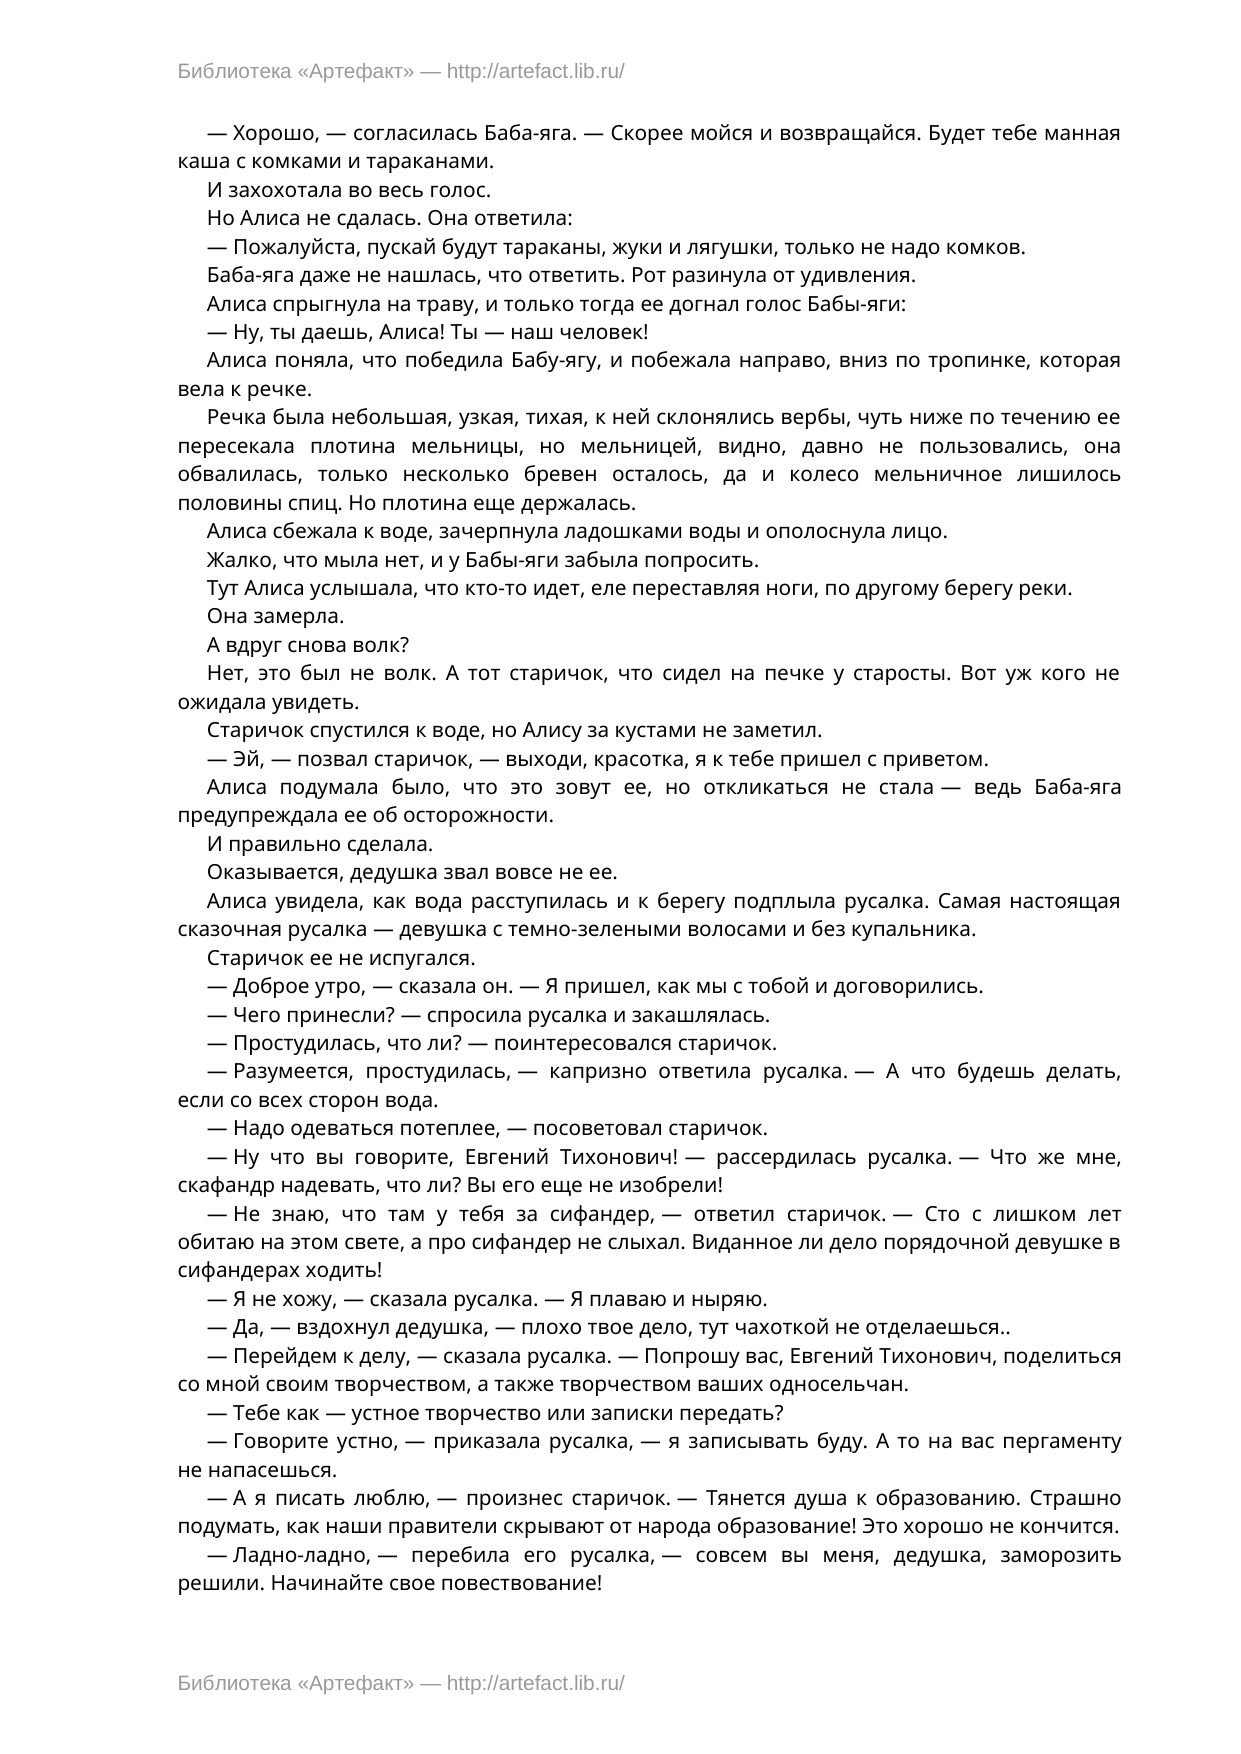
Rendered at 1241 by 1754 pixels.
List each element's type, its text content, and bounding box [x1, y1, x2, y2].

text А вдруг снова волк? [177, 630, 1122, 658]
text — Говорите устно, — приказала русалка, — я записывать буду. А то на вас пергаменту не напасешься. [177, 1426, 1122, 1483]
text Речка была небольшая, узкая, тихая, к ней склонялись вербы, чуть ниже по течению ее пересекала плотина мельницы, но мельницей, видно, давно не пользовались, она обвалилась, только несколько бревен осталось, да и колесо мельничное лишилось половины спиц. Но плотина еще держалась. [177, 402, 1122, 516]
text — Эй, — позвал старичок, — выходи, красотка, я к тебе пришел с приветом. [177, 744, 1122, 772]
text — Пожалуйста, пускай будут тараканы, жуки и лягушки, только не надо комков. [177, 232, 1122, 260]
text Алиса поняла, что победила Бабу-ягу, и побежала направо, вниз по тропинке, которая вела к речке. [177, 346, 1122, 402]
text Оказывается, дедушка звал вовсе не ее. [177, 857, 1122, 886]
text Алиса увидела, как вода расступилась и к берегу подплыла русалка. Самая настоящая сказочная русалка — девушка с темно-зелеными волосами и без купальника. [177, 886, 1122, 943]
text — Не знаю, что там у тебя за сифандер, — ответил старичок. — Сто с лишком лет обитаю на этом свете, а про сифандер не слыхал. Виданное ли дело порядочной девушке в сифандерах ходить! [177, 1199, 1122, 1284]
text — Простудилась, что ли? — поинтересовался старичок. [177, 1028, 1122, 1057]
text Алиса подумала было, что это зовут ее, но откликаться не стала — ведь Баба-яга предупреждала ее об осторожности. [177, 772, 1122, 829]
text — Ну, ты даешь, Алиса! Ты — наш человек! [177, 317, 1122, 346]
text — Хорошо, — согласилась Баба-яга. — Скорее мойся и возвращайся. Будет тебе манная каша с комками и тараканами. [177, 118, 1122, 175]
text — А я писать люблю, — произнес старичок. — Тянется душа к образованию. Страшно подумать, как наши правители скрывают от народа образование! Это хорошо не кончится. [177, 1483, 1122, 1540]
text И захохотала во весь голос. [177, 175, 1122, 203]
text Старичок спустился к воде, но Алису за кустами не заметил. [177, 715, 1122, 744]
text — Доброе утро, — сказала он. — Я пришел, как мы с тобой и договорились. [177, 971, 1122, 1000]
text — Чего принесли? — спросила русалка и закашлялась. [177, 1000, 1122, 1028]
text — Ну что вы говорите, Евгений Тихонович! — рассердилась русалка. — Что же мне, скафандр надевать, что ли? Вы его еще не изобрели! [177, 1142, 1122, 1199]
text И правильно сделала. [177, 829, 1122, 857]
text — Тебе как — устное творчество или записки передать? [177, 1398, 1122, 1426]
text — Ладно-ладно, — перебила его русалка, — совсем вы меня, дедушка, заморозить решили. Начинайте свое повествование! [177, 1540, 1122, 1597]
text Нет, это был не волк. А тот старичок, что сидел на печке у старосты. Вот уж кого не ожидала увидеть. [177, 658, 1122, 715]
text Жалко, что мыла нет, и у Бабы-яги забыла попросить. [177, 545, 1122, 573]
text Она замерла. [177, 602, 1122, 630]
text — Надо одеваться потеплее, — посоветовал старичок. [177, 1113, 1122, 1142]
text — Перейдем к делу, — сказала русалка. — Попрошу вас, Евгений Тихонович, поделиться со мной своим творчеством, а также творчеством ваших односельчан. [177, 1341, 1122, 1398]
text — Я не хожу, — сказала русалка. — Я плаваю и ныряю. [177, 1284, 1122, 1312]
text Но Алиса не сдалась. Она ответила: [177, 203, 1122, 232]
text Тут Алиса услышала, что кто-то идет, еле переставляя ноги, по другому берегу реки. [177, 573, 1122, 602]
text Алиса сбежала к воде, зачерпнула ладошками воды и ополоснула лицо. [177, 516, 1122, 545]
text Алиса спрыгнула на траву, и только тогда ее догнал голос Бабы-яги: [177, 289, 1122, 317]
text — Да, — вздохнул дедушка, — плохо твое дело, тут чахоткой не отделаешься.. [177, 1312, 1122, 1341]
text — Разумеется, простудилась, — капризно ответила русалка. — А что будешь делать, если со всех сторон вода. [177, 1057, 1122, 1113]
text Старичок ее не испугался. [177, 943, 1122, 971]
text Баба-яга даже не нашлась, что ответить. Рот разинула от удивления. [177, 260, 1122, 289]
